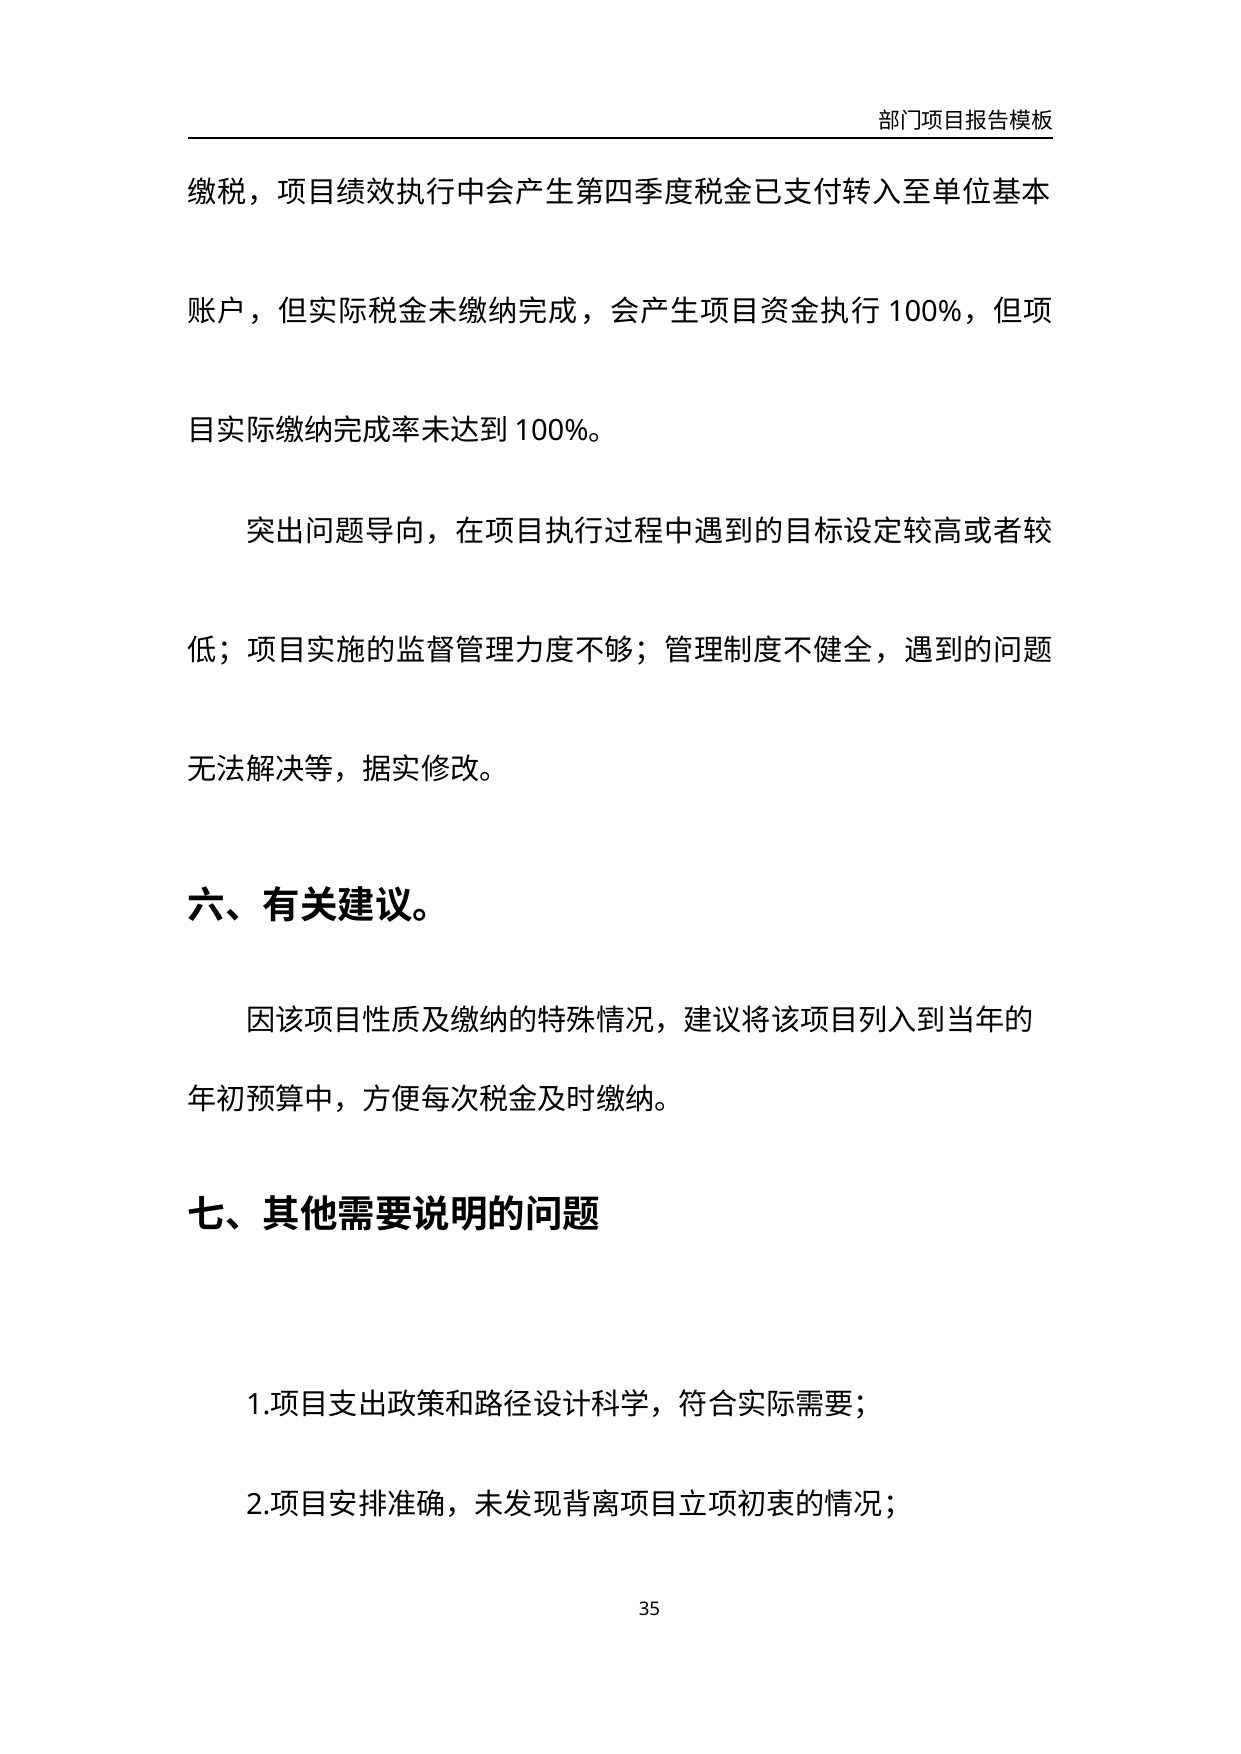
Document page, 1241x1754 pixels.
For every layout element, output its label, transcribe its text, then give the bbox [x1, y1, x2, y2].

subtitle 七、其他需要说明的问题 [187, 1172, 1053, 1251]
text 突出问题导向，在项目执行过程中遇到的目标设定较高或者较低；项目实施的监督管理力度不够；管理制度不健全，遇到的问题无法解决等，据实修改。 [187, 489, 1053, 806]
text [187, 150, 1053, 467]
text 2.项目安排准确，未发现背离项目立项初衷的情况； [187, 1462, 1053, 1542]
subtitle 因该项目性质及缴纳的特殊情况，建议将该项目列入到当年的年初预算中，方便每次税金及时缴纳。 [187, 977, 1053, 1136]
subtitle 六、有关建议。 [187, 863, 1053, 942]
text 1.项目支出政策和路径设计科学，符合实际需要； [187, 1362, 1053, 1441]
